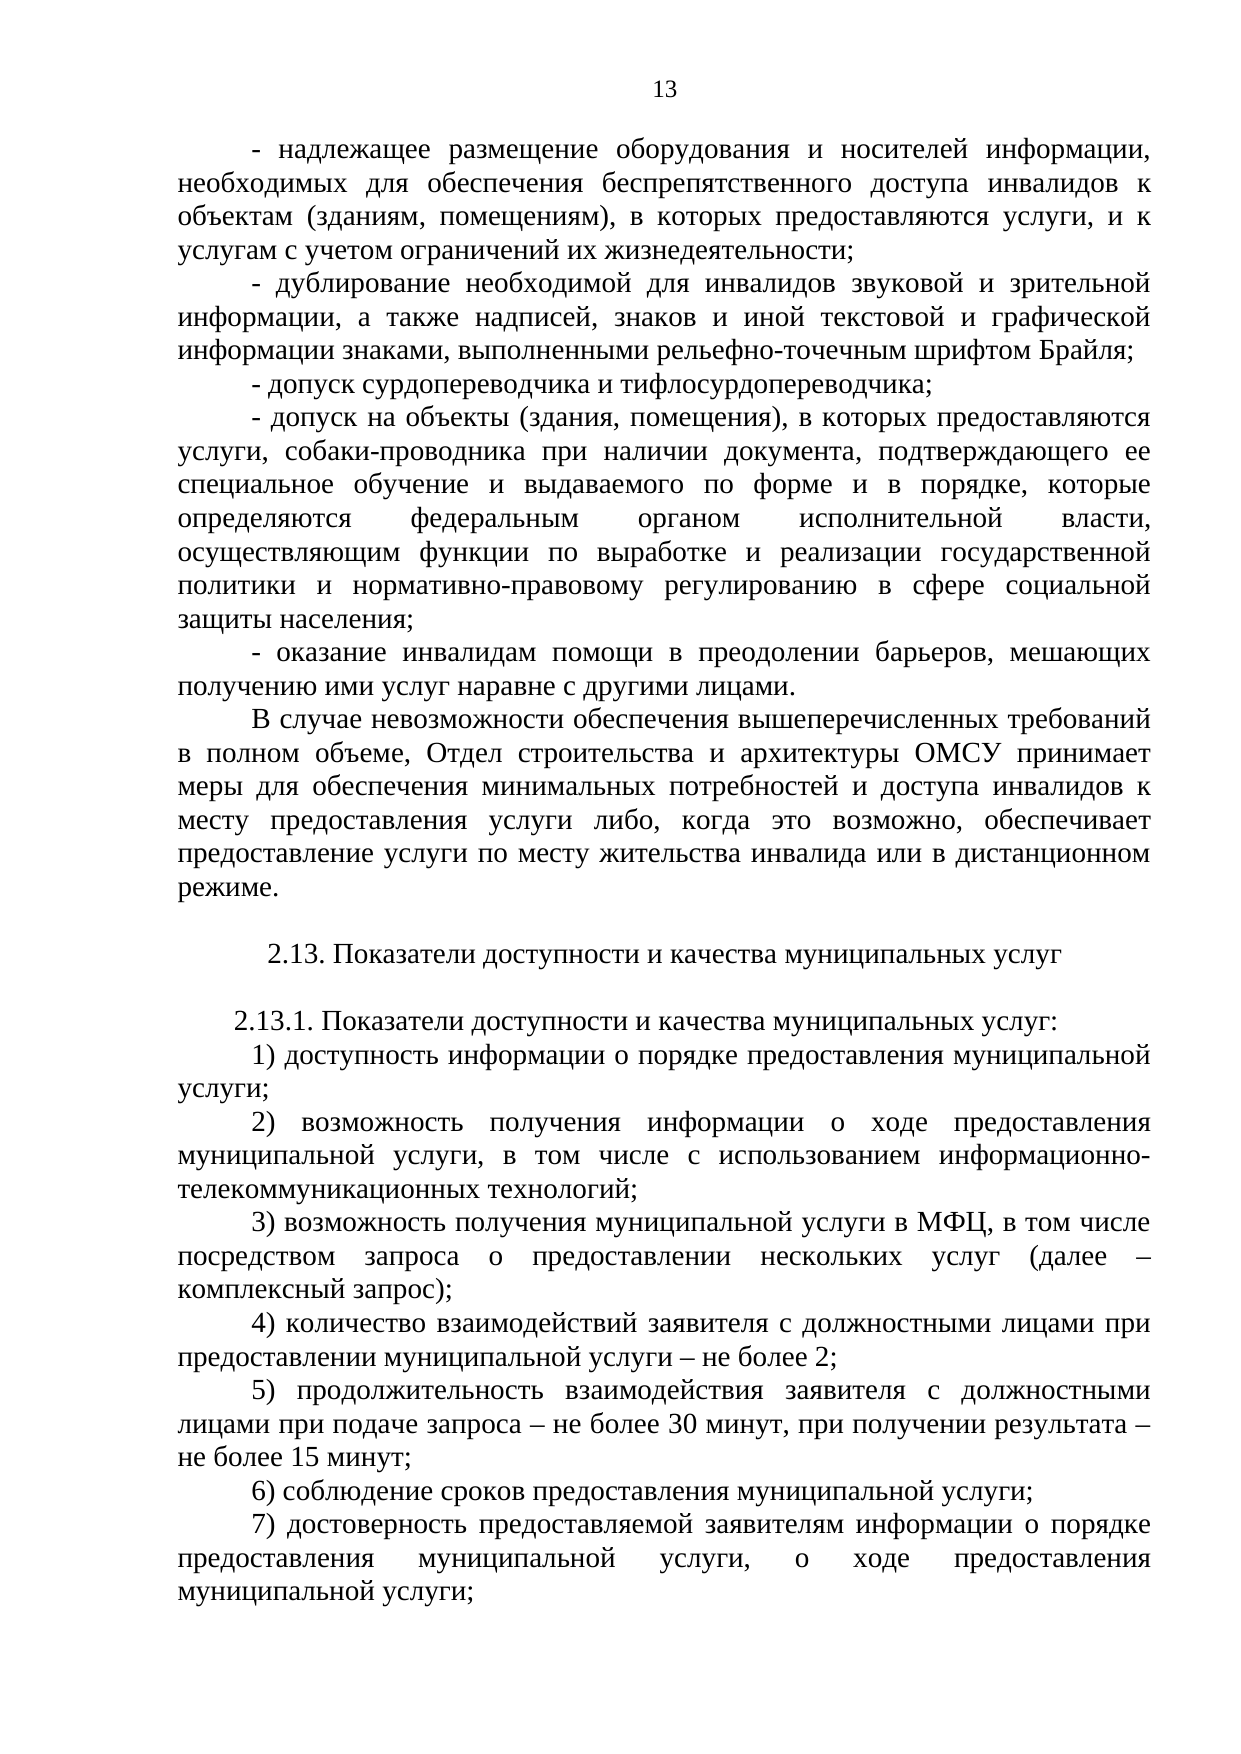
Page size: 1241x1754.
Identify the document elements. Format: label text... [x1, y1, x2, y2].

text 1) доступность информации о порядке предоставления муниципальной услуги; [177, 1037, 1152, 1104]
text - надлежащее размещение оборудования и носителей информации, необходимых для обеспечения беспрепятственного доступа инвалидов к объектам (зданиям, помещениям), в которых предоставляются услуги, и к услугам с учетом ограничений их жизнедеятельности; [177, 131, 1152, 265]
text - допуск на объекты (здания, помещения), в которых предоставляются услуги, собаки-проводника при наличии документа, подтверждающего ее специальное обучение и выдаваемого по форме и в порядке, которые определяются федеральным органом исполнительной власти, осуществляющим функции по выработке и реализации государственной политики и нормативно-правовому регулированию в сфере социальной защиты населения; [177, 399, 1152, 634]
text 7) достоверность предоставляемой заявителям информации о порядке предоставления муниципальной услуги, о ходе предоставления муниципальной услуги; [177, 1506, 1152, 1607]
text - дублирование необходимой для инвалидов звуковой и зрительной информации, а также надписей, знаков и иной текстовой и графической информации знаками, выполненными рельефно-точечным шрифтом Брайля; [177, 265, 1152, 366]
text 4) количество взаимодействий заявителя с должностными лицами при предоставлении муниципальной услуги – не более 2; [177, 1305, 1152, 1372]
text 6) соблюдение сроков предоставления муниципальной услуги; [177, 1473, 1152, 1506]
text 2.13.1. Показатели доступности и качества муниципальных услуг: [177, 1003, 1152, 1037]
text 5) продолжительность взаимодействия заявителя с должностными лицами при подаче запроса – не более 30 минут, при получении результата – не более 15 минут; [177, 1372, 1152, 1473]
text - допуск сурдопереводчика и тифлосурдопереводчика; [177, 366, 1152, 399]
text 3) возможность получения муниципальной услуги в МФЦ, в том числе посредством запроса о предоставлении нескольких услуг (далее – комплексный запрос); [177, 1204, 1152, 1305]
text - оказание инвалидам помощи в преодолении барьеров, мешающих получению ими услуг наравне с другими лицами. [177, 634, 1152, 701]
text В случае невозможности обеспечения вышеперечисленных требований в полном объеме, Отдел строительства и архитектуры ОМСУ принимает меры для обеспечения минимальных потребностей и доступа инвалидов к месту предоставления услуги либо, когда это возможно, обеспечивает предоставление услуги по месту жительства инвалида или в дистанционном режиме. [177, 701, 1152, 903]
text 2) возможность получения информации о ходе предоставления муниципальной услуги, в том числе с использованием информационно-телекоммуникационных технологий; [177, 1104, 1152, 1204]
text 2.13. Показатели доступности и качества муниципальных услуг [177, 936, 1152, 970]
